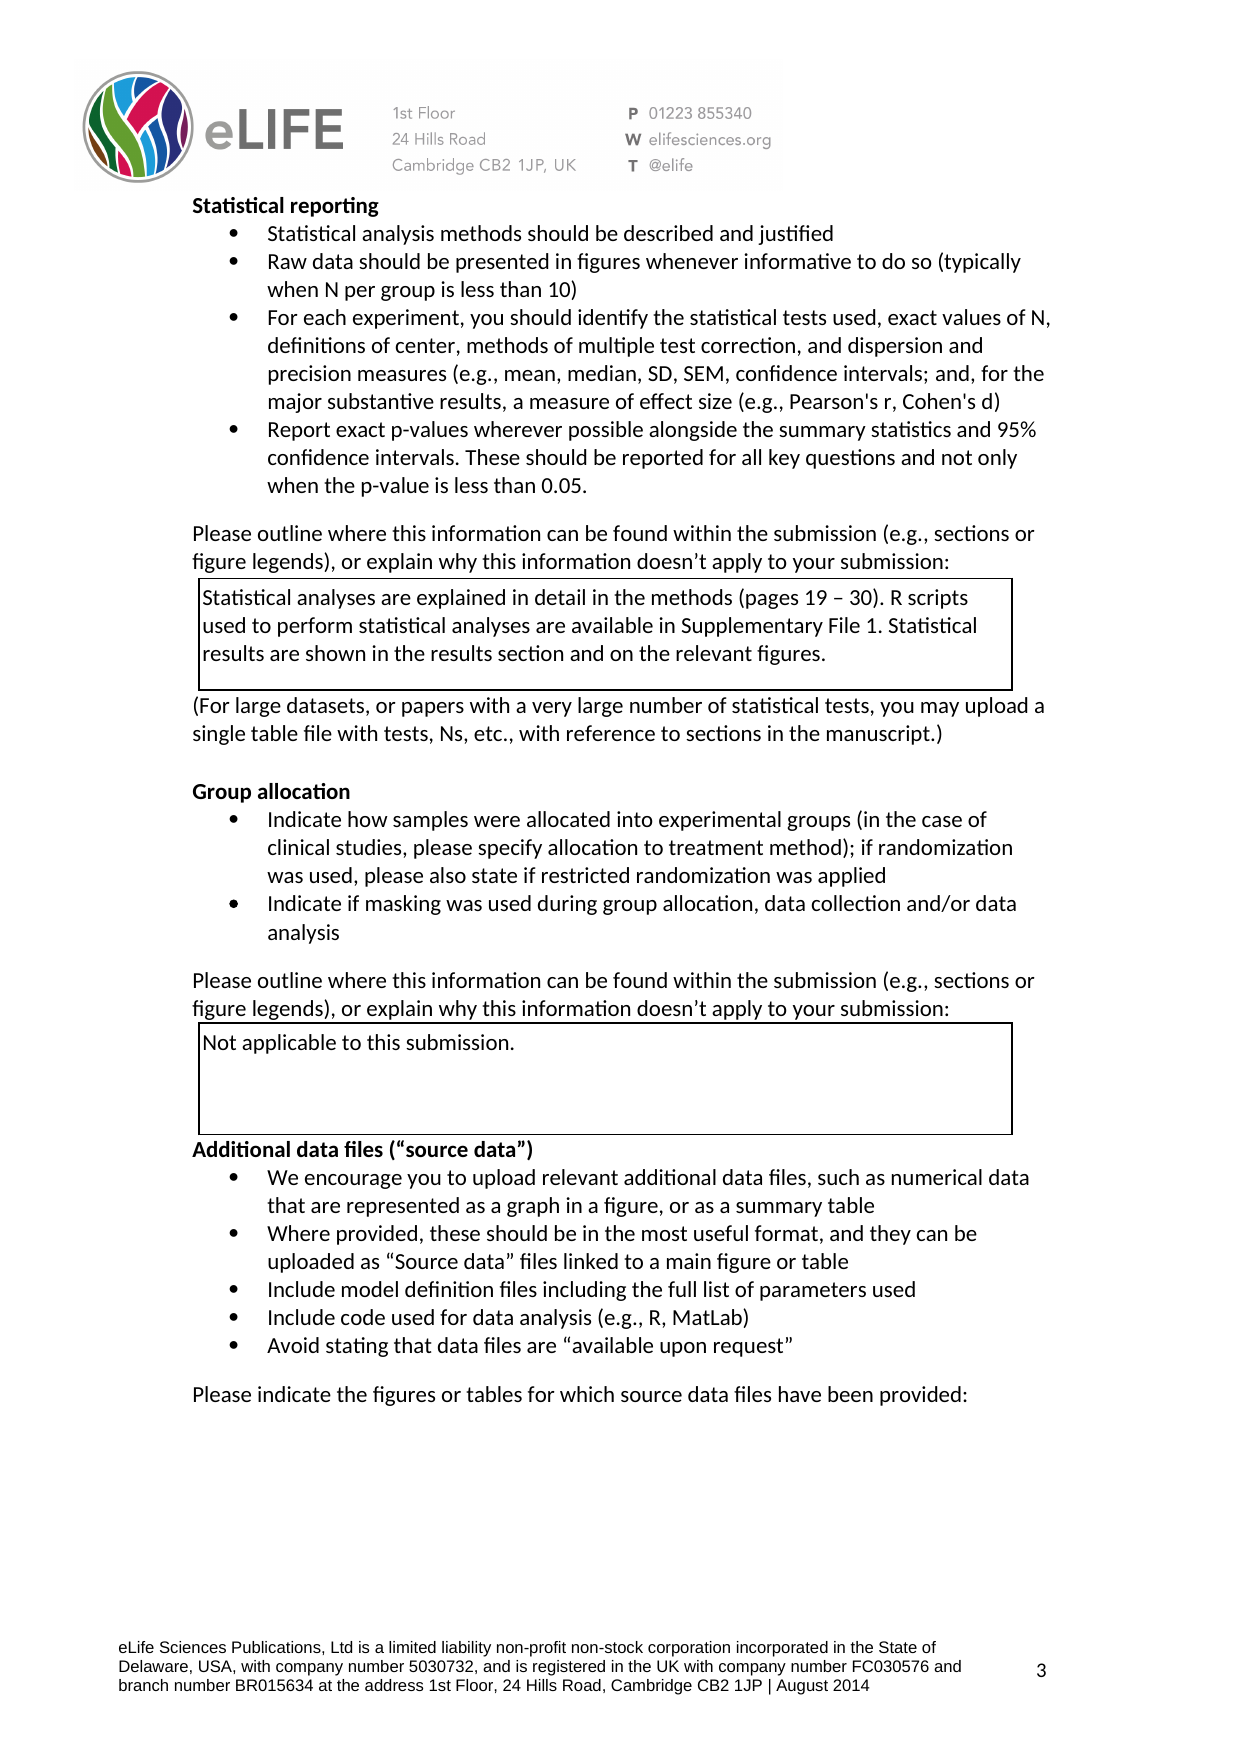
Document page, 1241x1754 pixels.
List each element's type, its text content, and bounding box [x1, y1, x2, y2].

text (For large datasets, or papers with a very large number of statistical tests, you may upload a single table file with tests, Ns, etc., with reference to sections in the manuscript.) [192, 603, 1053, 747]
text Statistical reporting [192, 191, 1053, 219]
list Statistical analysis methods should be described and justified [229, 219, 1053, 247]
text Please indicate the figures or tables for which source data files have been provided: [192, 1380, 1053, 1408]
text Additional data files (“source data”) [192, 1052, 1053, 1163]
picture [73, 59, 784, 191]
list Report exact p-values wherever possible alongside the summary statistics and 95% confidence intervals. These should be reported for all key questions and not only when the p-value is less than 0.05. [229, 415, 1053, 499]
list We encourage you to upload relevant additional data files, such as numerical data that are represented as a graph in a figure, or as a summary table [229, 1163, 1053, 1219]
list Include code used for data analysis (e.g., R, MatLab) [229, 1303, 1053, 1332]
list Avoid stating that data files are “available upon request” [229, 1332, 1053, 1359]
list For each experiment, you should identify the statistical tests used, exact values of N, definitions of center, methods of multiple test correction, and dispersion and precision measures (e.g., mean, median, SD, SEM, confidence intervals; and, for the major substantive results, a measure of effect size (e.g., Pearson's r, Cohen's d) [229, 303, 1053, 415]
list Where provided, these should be in the most useful format, and they can be uploaded as “Source data” files linked to a main figure or table [229, 1219, 1053, 1276]
list Raw data should be presented in figures whenever informative to do so (typically when N per group is less than 10) [229, 247, 1053, 303]
text Not applicable to this submission. [200, 1026, 1011, 1058]
list Indicate if masking was used during group allocation, data collection and/or data analysis [229, 889, 1053, 946]
list Include model definition files including the full list of parameters used [229, 1276, 1053, 1303]
text Please outline where this information can be found within the submission (e.g., sections or figure legends), or explain why this information doesn’t apply to your submission: [192, 966, 1053, 1022]
text Please outline where this information can be found within the submission (e.g., sections or figure legends), or explain why this information doesn’t apply to your submission: [192, 519, 1053, 575]
text Statistical analyses are explained in detail in the methods (pages 19 – 30). R scripts used to perform statistical analyses are available in Supplementary File 1. Statistical results are shown in the results section and on the relevant figures. [200, 581, 1011, 669]
list Indicate how samples were allocated into experimental groups (in the case of clinical studies, please specify allocation to treatment method); if randomization was used, please also state if restricted randomization was applied [229, 806, 1053, 889]
text Group allocation [192, 777, 1053, 806]
